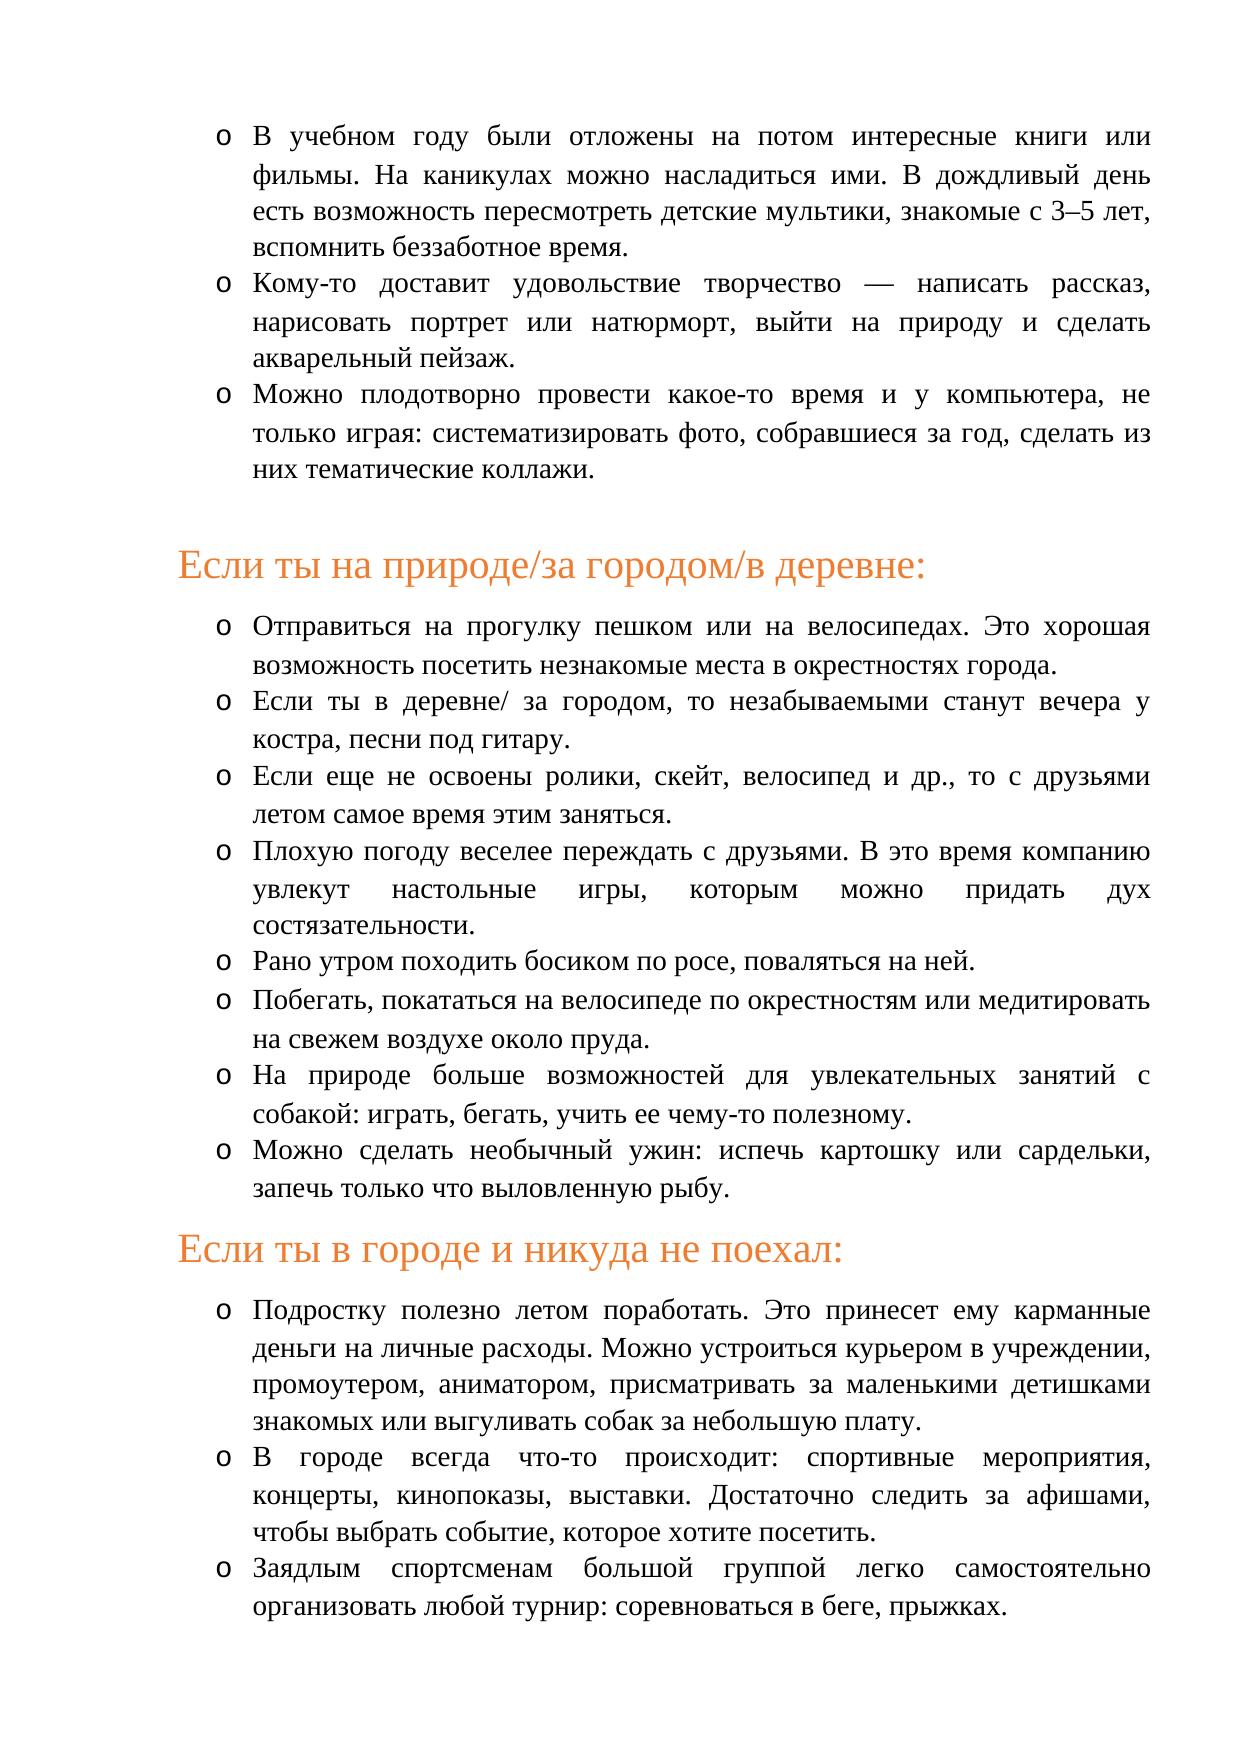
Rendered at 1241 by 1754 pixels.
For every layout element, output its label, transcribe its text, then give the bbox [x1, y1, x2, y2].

list Рано утром походить босиком по росе, поваляться на ней. [215, 943, 1152, 979]
list Можно плодотворно провести какое-то время и у компьютера, не только играя: систематизировать фото, собравшиеся за год, сделать из них тематические коллажи. [215, 376, 1152, 484]
list В городе всегда что-то происходит: спортивные мероприятия, концерты, кинопоказы, выставки. Достаточно следить за афишами, чтобы выбрать событие, которое хотите посетить. [215, 1439, 1152, 1547]
text Если ты в городе и никуда не поехал: [177, 1223, 1152, 1271]
list Подростку полезно летом поработать. Это принесет ему карманные деньги на личные расходы. Можно устроиться курьером в учреждении, промоутером, аниматором, присматривать за маленькими детишками знакомых или выгуливать собак за небольшую плату. [215, 1292, 1152, 1436]
list Можно сделать необычный ужин: испечь картошку или сардельки, запечь только что выловленную рыбу. [215, 1132, 1152, 1204]
list Отправиться на прогулку пешком или на велосипедах. Это хорошая возможность посетить незнакомые места в окрестностях города. [215, 608, 1152, 680]
list Если ты в деревне/ за городом, то незабываемыми станут вечера у костра, песни под гитару. [215, 683, 1152, 755]
list Плохую погоду веселее переждать с друзьями. В это время компанию увлекут настольные игры, которым можно придать дух состязательности. [215, 833, 1152, 941]
list Если еще не освоены ролики, скейт, велосипед и др., то с друзьями летом самое время этим заняться. [215, 758, 1152, 830]
list Побегать, покататься на велосипеде по окрестностям или медитировать на свежем воздухе около пруда. [215, 982, 1152, 1054]
list Заядлым спортсменам большой группой легко самостоятельно организовать любой турнир: соревноваться в беге, прыжках. [215, 1550, 1152, 1622]
list В учебном году были отложены на потом интересные книги или фильмы. На каникулах можно насладиться ими. В дождливый день есть возможность пересмотреть детские мультики, знакомые с 3–5 лет, вспомнить беззаботное время. [215, 118, 1152, 263]
list На природе больше возможностей для увлекательных занятий с собакой: играть, бегать, учить ее чему-то полезному. [215, 1057, 1152, 1129]
text Если ты на природе/за городом/в деревне: [177, 540, 1152, 588]
list Кому-то доставит удовольствие творчество — написать рассказ, нарисовать портрет или натюрморт, выйти на природу и сделать акварельный пейзаж. [215, 265, 1152, 373]
